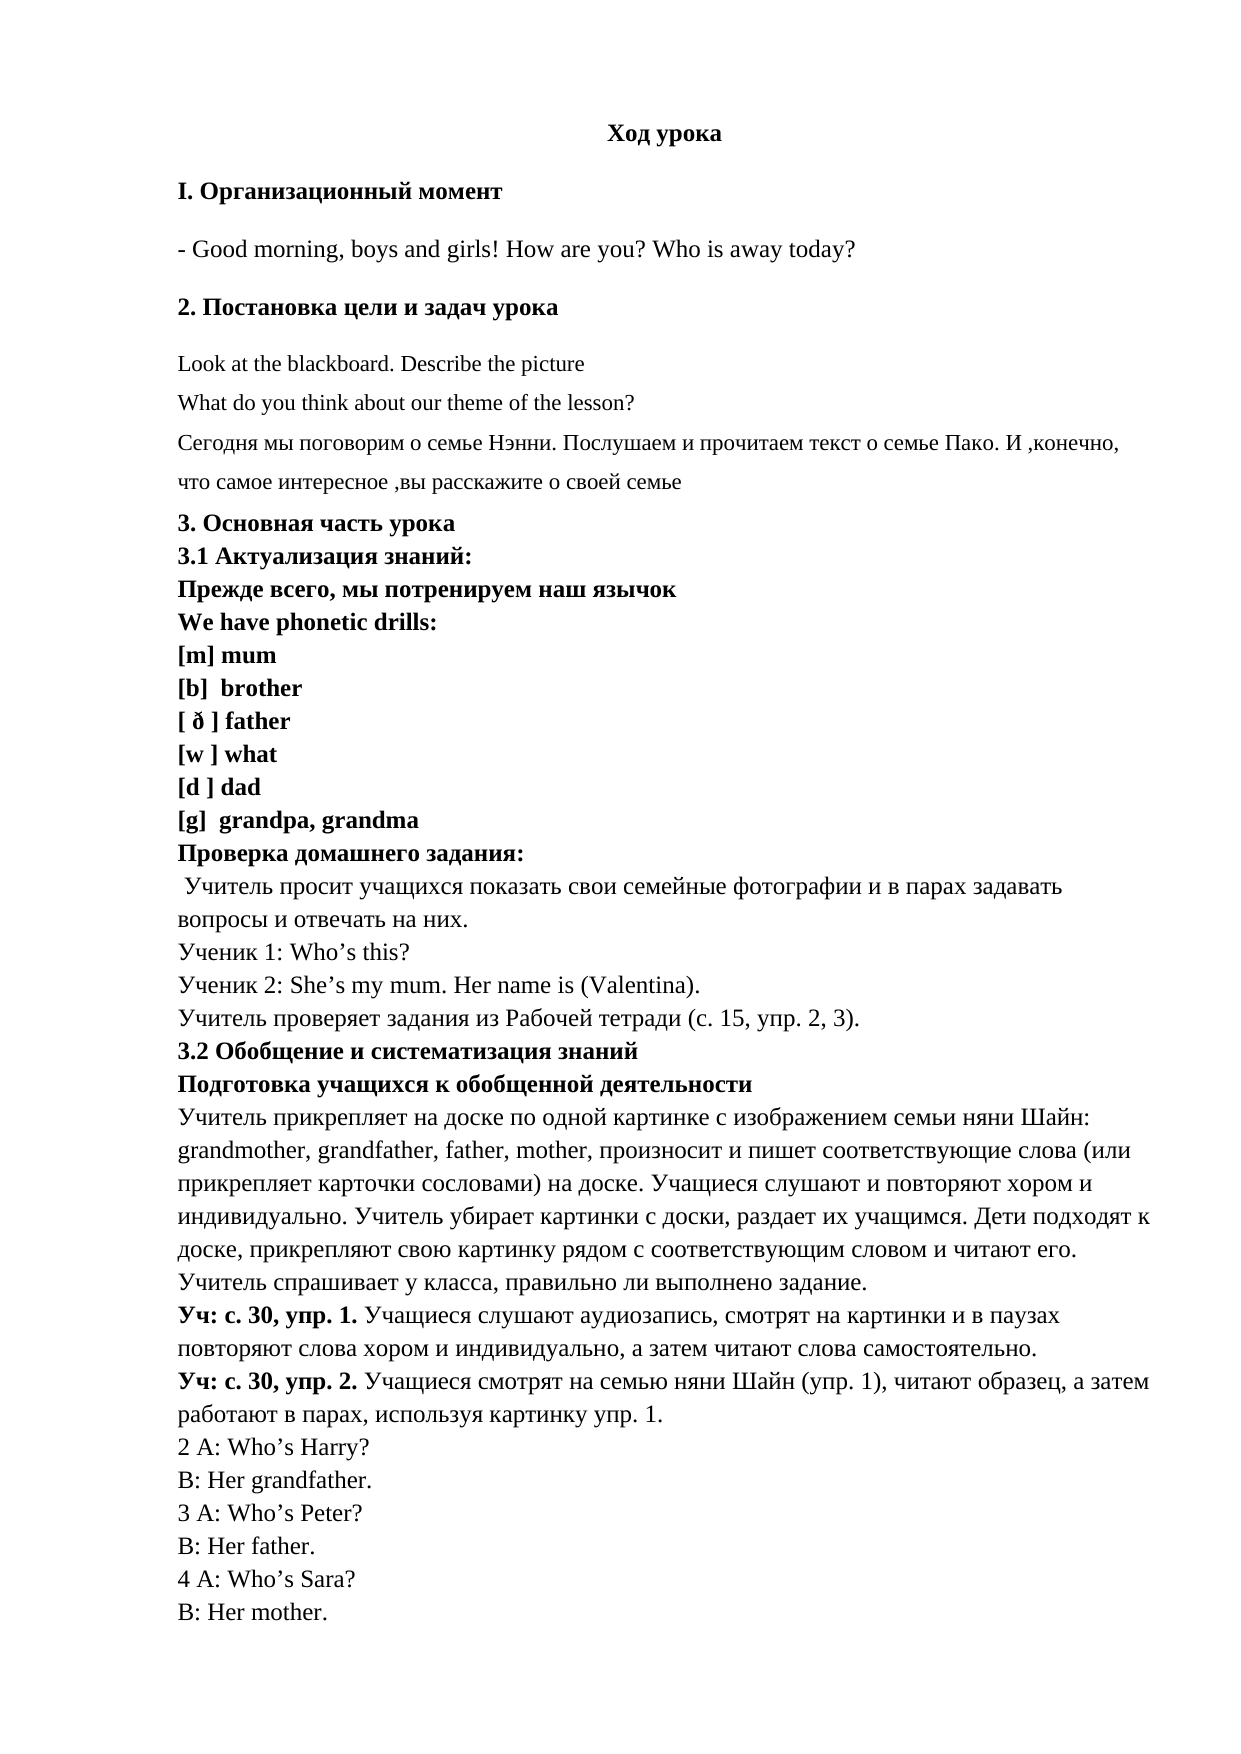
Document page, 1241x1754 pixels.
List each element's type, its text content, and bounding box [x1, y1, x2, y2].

text Подготовка учащихся к обобщенной деятельности [177, 1069, 1152, 1098]
text [ ð ] father [177, 706, 1152, 734]
text Проверка домашнего задания: [177, 838, 1152, 867]
text What do you think about our theme of the lesson? [177, 389, 1152, 416]
text [b] brother [177, 673, 1152, 702]
text We have phonetic drills: [177, 607, 1152, 636]
text 4 A: Who’s Sara? [177, 1564, 1152, 1593]
text Ученик 2: She’s my mum. Her name is (Valentina). [177, 970, 1152, 999]
text [w ] what [177, 739, 1152, 768]
text [d ] dad [177, 772, 1152, 801]
text Учитель просит учащихся показать свои семейные фотографии и в парах задавать [177, 871, 1152, 900]
text Учитель проверяет задания из Рабочей тетради (с. 15, упр. 2, 3). [177, 1003, 1152, 1032]
text I. Организационный момент [177, 176, 1152, 205]
text - Good morning, boys and girls! How are you? Who is away today? [177, 234, 1152, 263]
text Look at the blackboard. Describe the picture [177, 350, 1152, 376]
text [m] mum [177, 640, 1152, 668]
text B: Her father. [177, 1531, 1152, 1560]
text Уч: с. 30, упр. 1. Учащиеся слушают аудиозапись, смотрят на картинки и в паузах повторяют слова хором и индивидуально, а затем читают слова самостоятельно. [177, 1300, 1152, 1362]
text [g] grandpa, grandma [177, 805, 1152, 834]
text Прежде всего, мы потренируем наш язычок [177, 574, 1152, 602]
text Ход урока [177, 118, 1152, 147]
text 2 A: Who’s Harry? [177, 1432, 1152, 1461]
text Ученик 1: Who’s this? [177, 937, 1152, 966]
text 3.2 Обобщение и систематизация знаний [177, 1036, 1152, 1065]
text Учитель прикрепляет на доске по одной картинке с изображением семьи няни Шайн: grandmother, grandfather, father, mother, произносит и пишет соответствующие слова (или прикрепляет карточки сословами) на доске. Учащиеся слушают и повторяют хором и индивидуально. Учитель убирает картинки с доски, раздает их учащимся. Дети подходят к доске, прикрепляют свою картинку рядом с соответствующим словом и читают его. Учитель спрашивает у класса, правильно ли выполнено задание. [177, 1102, 1152, 1296]
text вопросы и отвечать на них. [177, 904, 1152, 933]
text Сегодня мы поговорим о семье Нэнни. Послушаем и прочитаем текст о семье Пако. И ,конечно, что самое интересное ,вы расскажите о своей семье [177, 429, 1152, 494]
text 3 A: Who’s Peter? [177, 1498, 1152, 1527]
text 3. Основная часть урока [177, 508, 1152, 536]
text B: Her mother. [177, 1597, 1152, 1626]
text Уч: с. 30, упр. 2. Учащиеся смотрят на семью няни Шайн (упр. 1), читают образец, а затем работают в парах, используя картинку упр. 1. [177, 1366, 1152, 1428]
text 3.1 Актуализация знаний: [177, 541, 1152, 569]
text 2. Постановка цели и задач урока [177, 292, 1152, 321]
text B: Her grandfather. [177, 1465, 1152, 1494]
